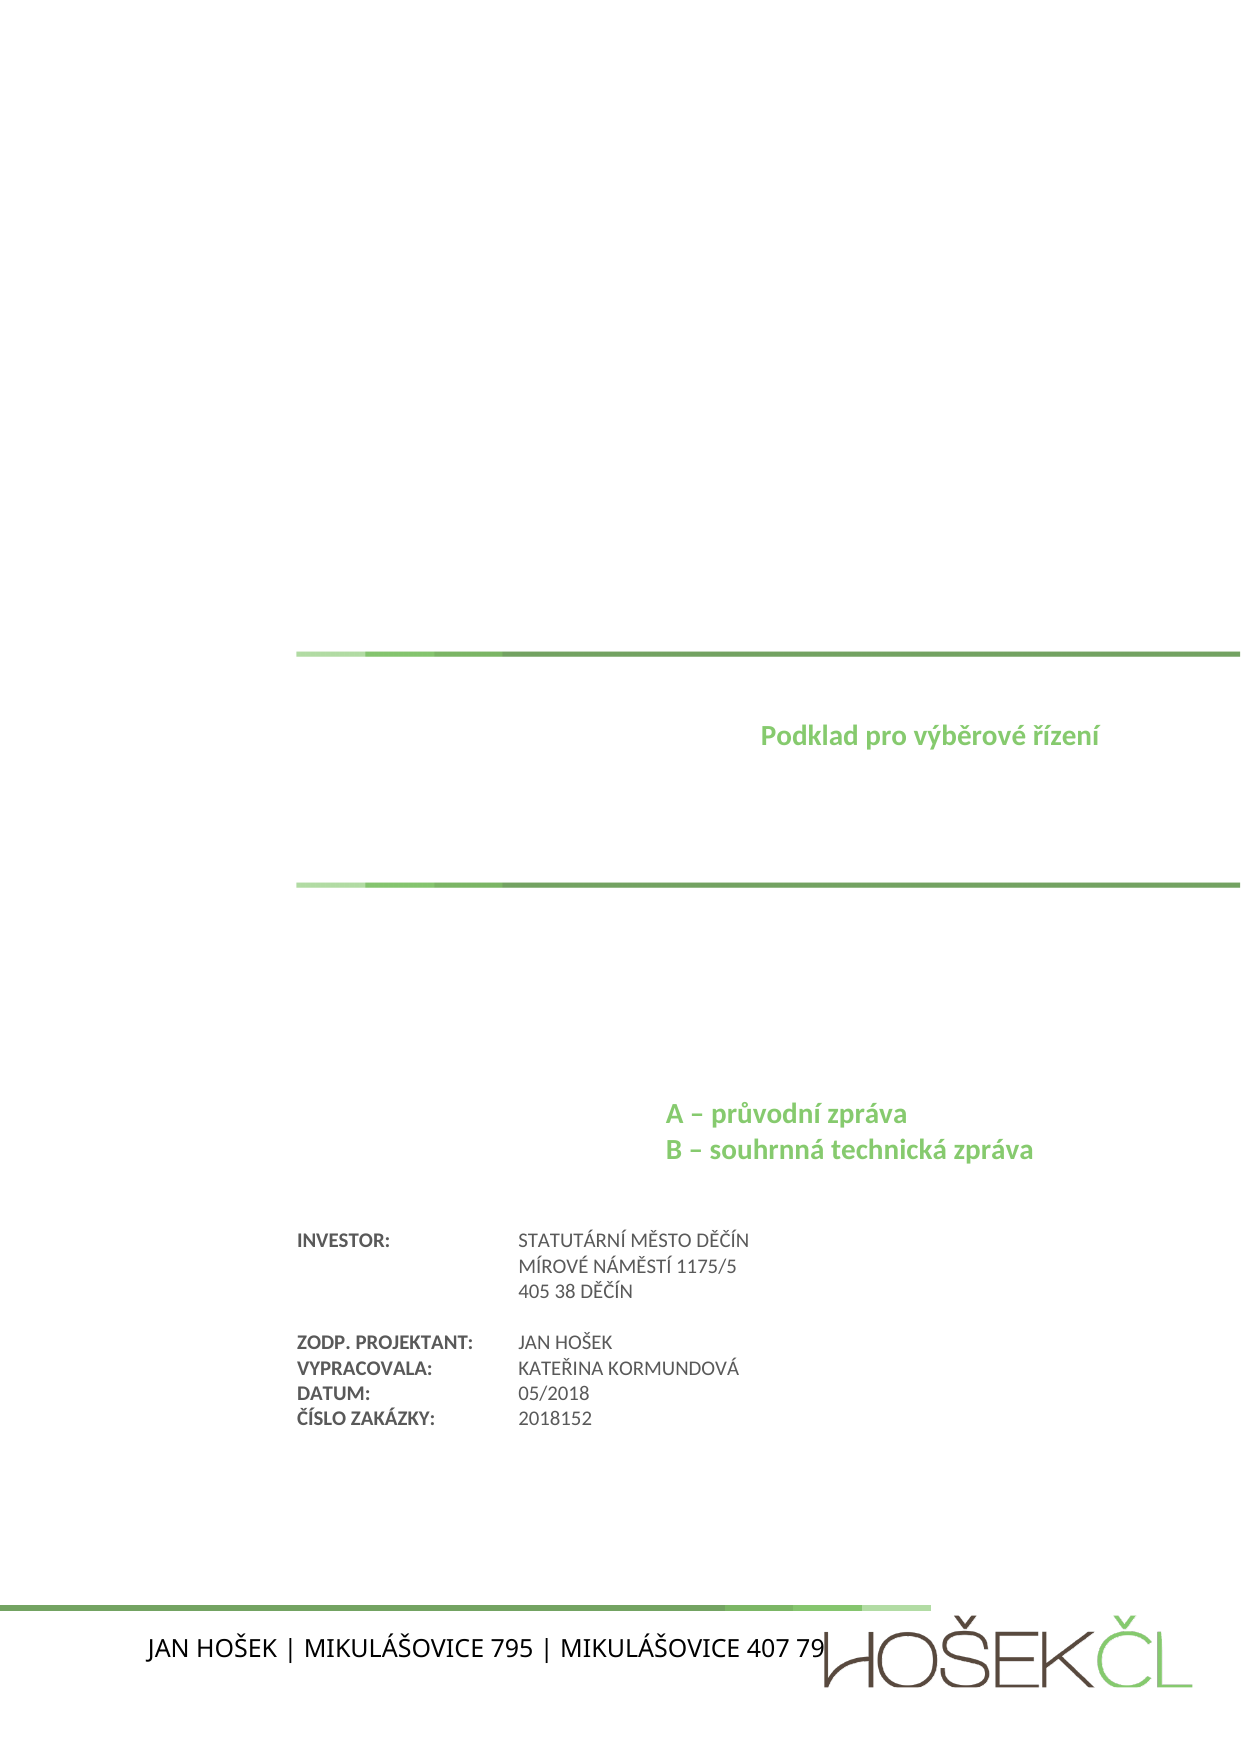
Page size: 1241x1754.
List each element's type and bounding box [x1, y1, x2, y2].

picture [0, 1605, 931, 1611]
picture [297, 883, 1241, 887]
picture [823, 1615, 1192, 1688]
picture [297, 652, 1241, 656]
